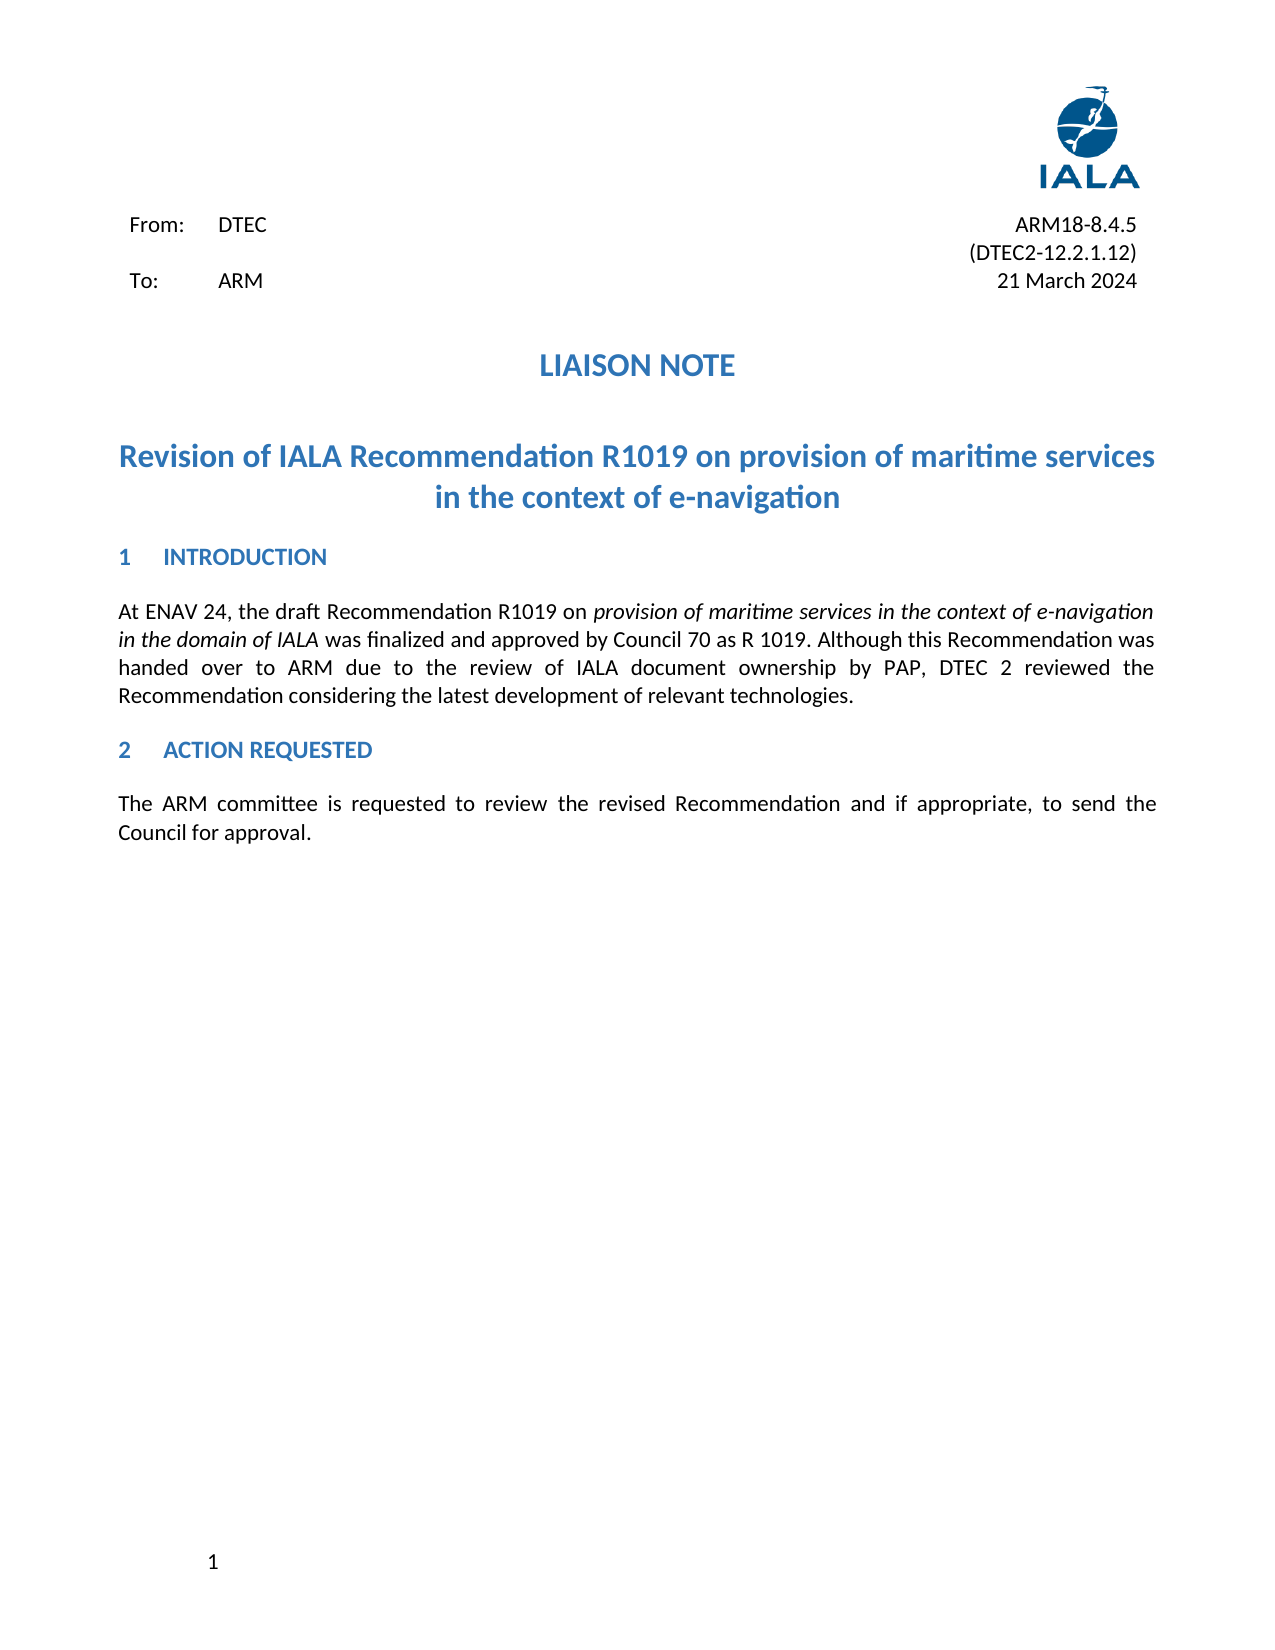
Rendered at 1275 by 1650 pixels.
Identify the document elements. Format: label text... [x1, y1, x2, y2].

table_cell To: ARM [118, 266, 579, 294]
title Revision of IALA Recommendation R1019 on provision of maritime services in the context of e-navigation [118, 435, 1157, 516]
picture [1017, 75, 1157, 211]
table_header From: DTEC [118, 210, 579, 266]
table_cell 21 March 2024 [579, 266, 1148, 294]
subtitle ACTION REQUESTED [118, 734, 1157, 764]
text At ENAV 24, the draft Recommendation R1019 on provision of maritime services in the context of e-navigation in the domain of IALA was finalized and approved by Council 70 as R 1019. Although this Recommendation was handed over to ARM due to the review of IALA document ownership by PAP, DTEC 2 reviewed the Recommendation considering the latest development of relevant technologies. [118, 597, 1157, 709]
table_header ARM18-8.4.5 (DTEC2-12.2.1.12) [579, 210, 1148, 266]
subtitle INTRODUCTION [118, 541, 1157, 572]
title LIAISON NOTE [118, 344, 1157, 385]
text The ARM committee is requested to review the revised Recommendation and if appropriate, to send the Council for approval. [118, 789, 1157, 846]
